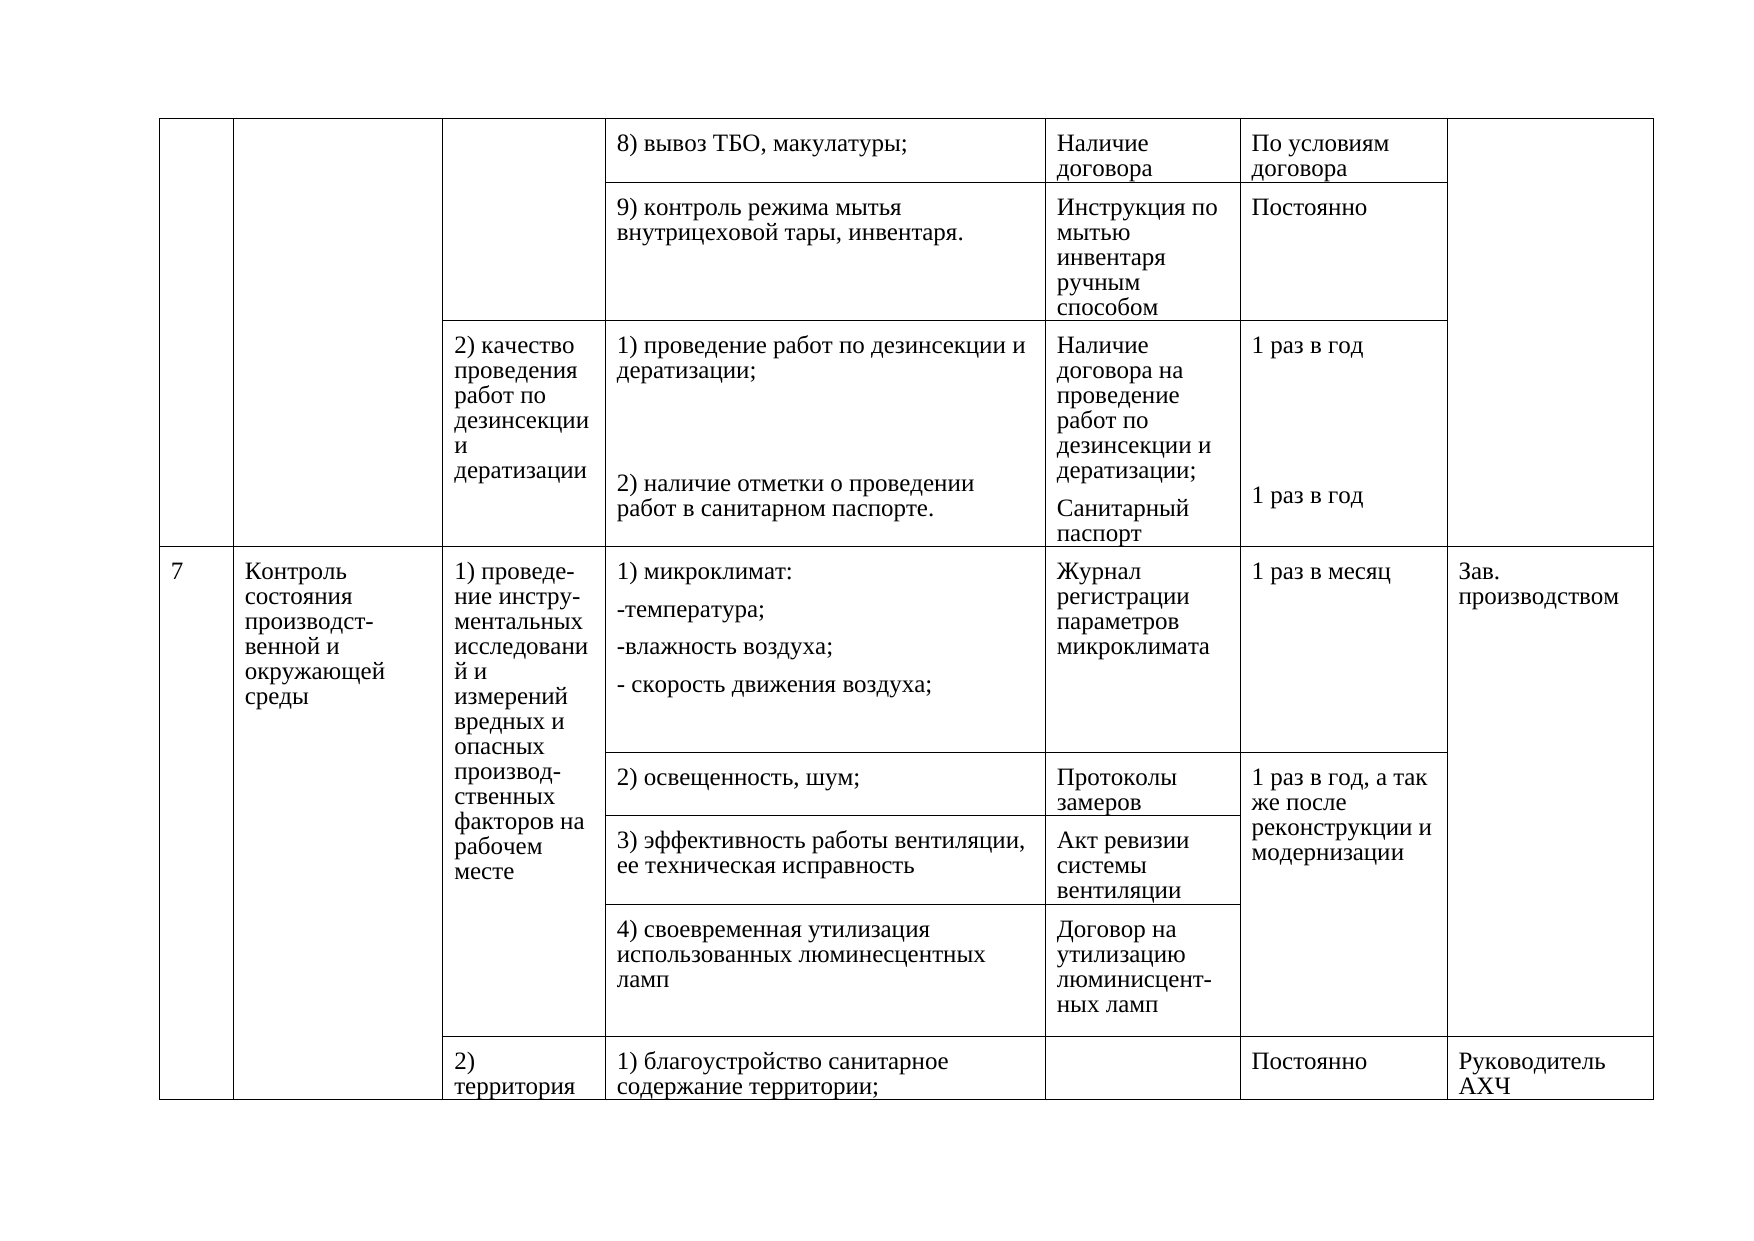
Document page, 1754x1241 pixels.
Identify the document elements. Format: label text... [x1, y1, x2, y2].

table_cell 1 раз в год 1 раз в год [1241, 321, 1447, 546]
table_cell 2) качество проведения работ по дезинсекции и дератизации [443, 321, 605, 546]
table_cell 1) проведение работ по дезинсекции и дератизации; 2) наличие отметки о проведении работ в санитарном паспорте. [606, 321, 1045, 546]
table_cell Постоянно [1241, 183, 1447, 320]
table_cell Протоколы замеров [1046, 753, 1240, 815]
table_cell Акт ревизии системы вентиляции [1046, 816, 1240, 904]
table_cell 1) проведе-ние инстру-ментальных исследований и измерений вредных и опасных производ-ственных факторов на рабочем месте [443, 547, 605, 1036]
table_cell Контроль состояния производст-венной и окружающей среды [234, 547, 442, 1099]
table_cell 4) своевременная утилизация использованных люминесцентных ламп [606, 905, 1045, 1036]
table_cell Постоянно [1241, 1037, 1447, 1099]
table_cell Наличие договора [1046, 119, 1240, 182]
table_cell 1) благоустройство санитарное содержание территории; [606, 1037, 1045, 1099]
table_cell По условиям договора [1241, 119, 1447, 182]
table_cell 1 раз в год, а так же после реконструкции и модернизации [1241, 753, 1447, 1036]
table_cell Зав. производством [1448, 547, 1653, 1036]
table_cell Договор на утилизацию люминисцент-ных ламп [1046, 905, 1240, 1036]
table_cell Инструкция по мытью инвентаря ручным способом [1046, 183, 1240, 320]
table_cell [443, 1037, 605, 1099]
table_cell 1 раз в месяц [1241, 547, 1447, 752]
table_cell Журнал регистрации параметров микроклимата [1046, 547, 1240, 752]
table_cell 9) контроль режима мытья внутрицеховой тары, инвентаря. [606, 183, 1045, 320]
table_cell [1046, 1037, 1240, 1099]
table_cell 7 [160, 547, 233, 1099]
table_cell 1) микроклимат: -температура; -влажность воздуха; - скорость движения воздуха; [606, 547, 1045, 752]
table_cell 2) освещенность, шум; [606, 753, 1045, 815]
table_cell Руководитель АХЧ [1448, 1037, 1653, 1099]
table_cell 8) вывоз ТБО, макулатуры; [606, 119, 1045, 182]
table_cell 3) эффективность работы вентиляции, ее техническая исправность [606, 816, 1045, 904]
table_cell Наличие договора на проведение работ по дезинсекции и дератизации; Санитарный паспорт [1046, 321, 1240, 546]
